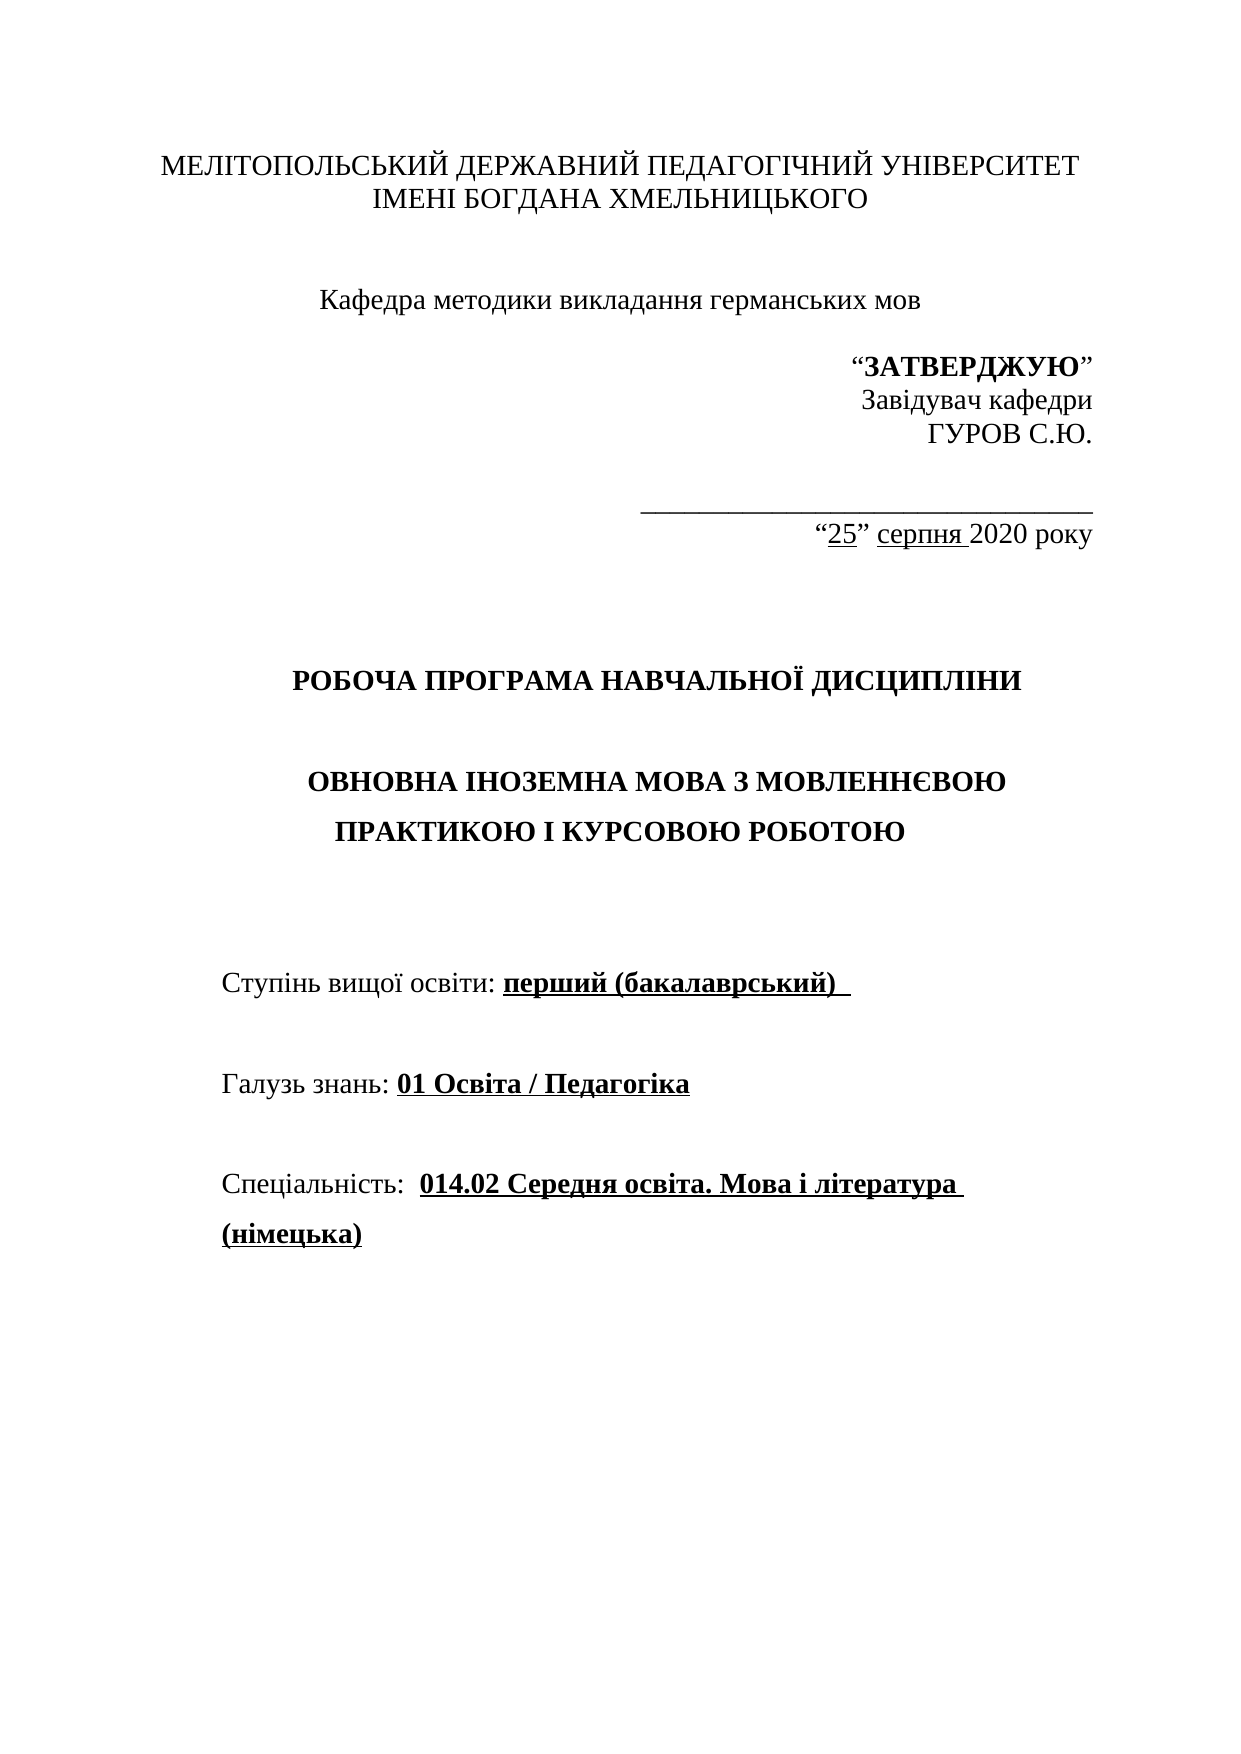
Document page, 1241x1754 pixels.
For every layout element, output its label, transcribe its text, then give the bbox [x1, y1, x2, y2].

text Завідувач кафедри [148, 382, 1093, 416]
text ГУРОВ С.Ю. [148, 416, 1093, 449]
text РОБОЧА ПРОГРАМА НАВЧАЛЬНОЇ ДИСЦИПЛІНИ [148, 663, 1093, 697]
text Кафедра методики викладання германських мов [148, 282, 1093, 315]
text ОВНОВНА ІНОЗЕМНА МОВА З МОВЛЕННЄВОЮ ПРАКТИКОЮ І КУРСОВОЮ РОБОТОЮ [148, 764, 1093, 848]
text Ступінь вищої освіти: перший (бакалаврський) [148, 965, 1093, 999]
text _______________________________ [148, 483, 1093, 517]
text Галузь знань: 01 Освіта / Педагогіка [148, 1066, 1093, 1099]
text ІМЕНІ БОГДАНА ХМЕЛЬНИЦЬКОГО [148, 181, 1093, 215]
text “ЗАТВЕРДЖУЮ” [148, 349, 1093, 382]
text МЕЛІТОПОЛЬСЬКИЙ ДЕРЖАВНИЙ ПЕДАГОГІЧНИЙ УНІВЕРСИТЕТ [148, 148, 1093, 181]
text Спеціальність: 014.02 Середня освіта. Мова і література (німецька) [221, 1166, 1093, 1250]
text “25” серпня 2020 року [148, 517, 1093, 550]
